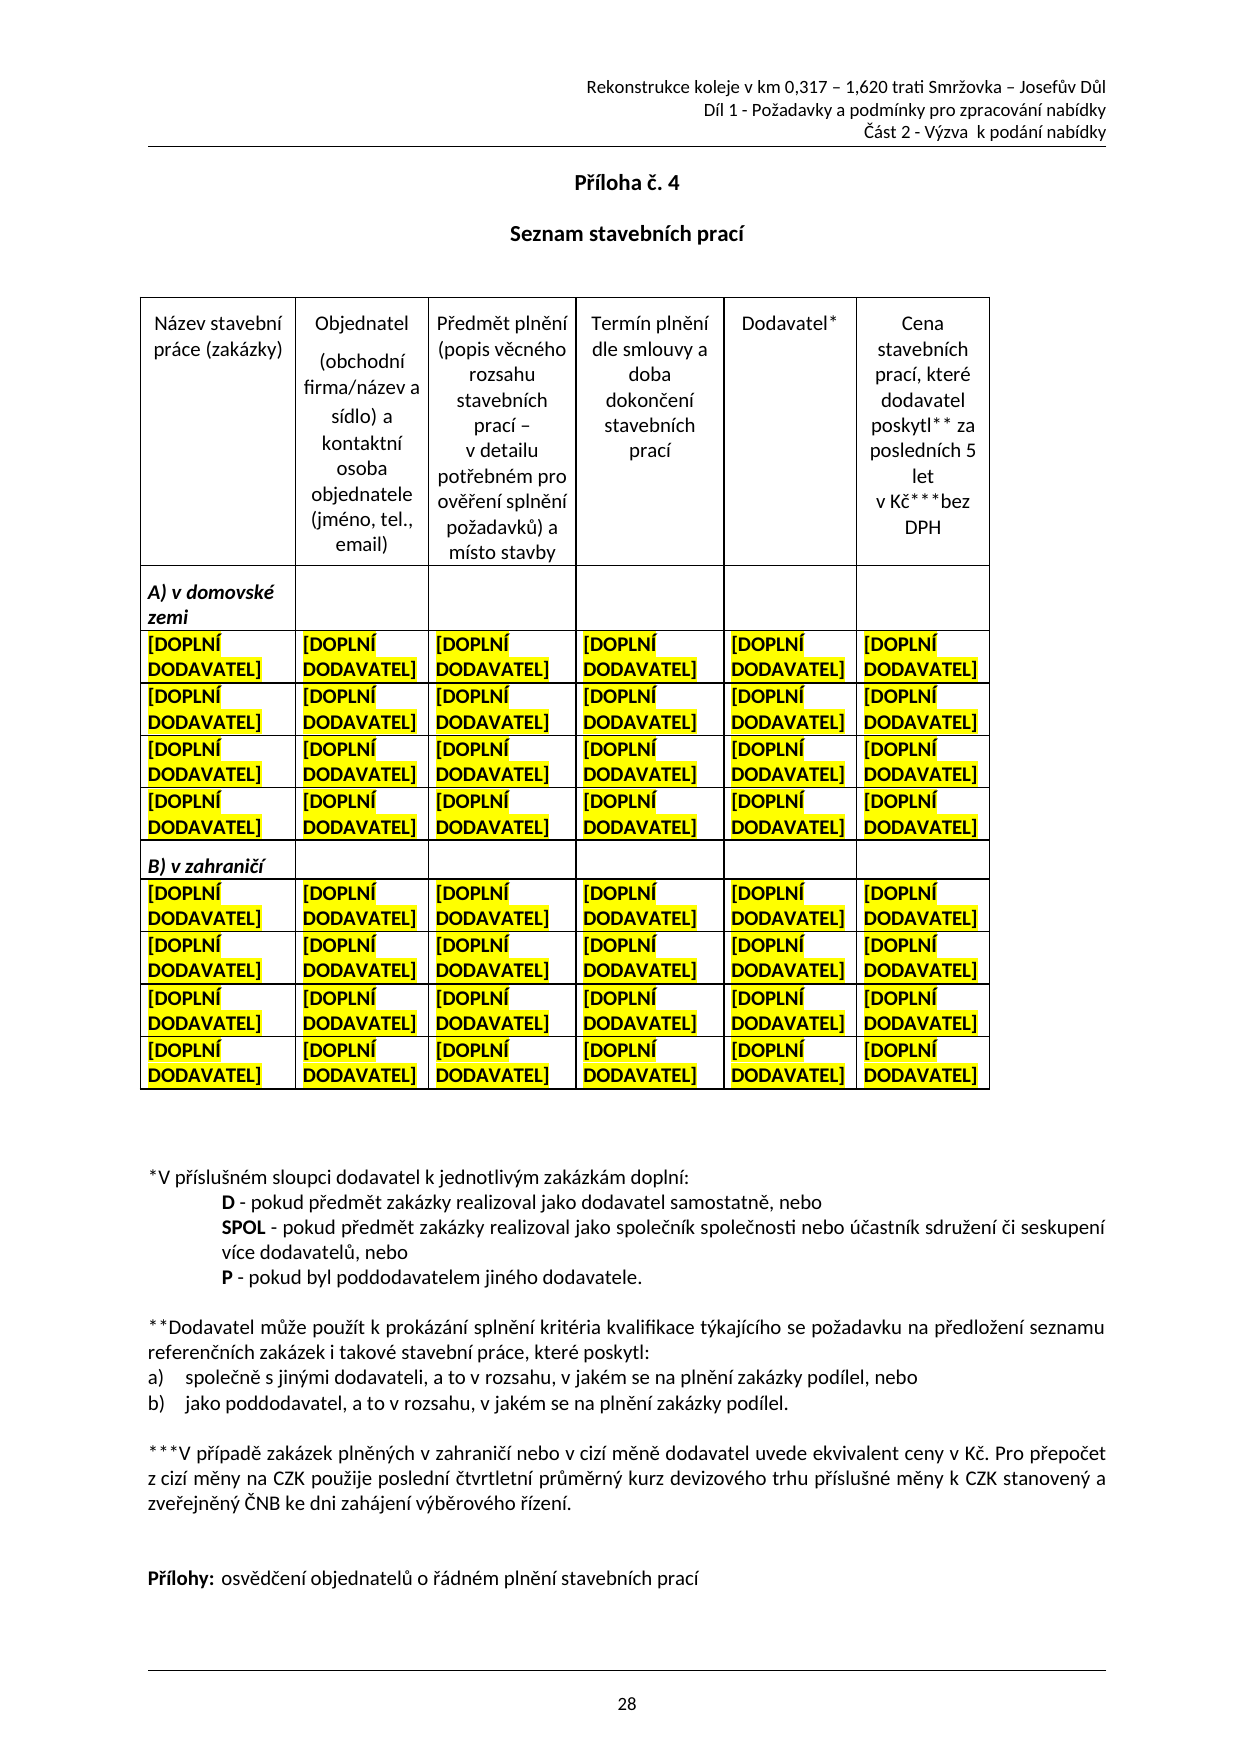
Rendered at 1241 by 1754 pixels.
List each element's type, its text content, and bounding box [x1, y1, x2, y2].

table_cell [DOPLNÍ DODAVATEL] [509, 736, 575, 787]
text ***V případě zakázek plněných v zahraničí nebo v cizí měně dodavatel uvede ekvivalent ceny v Kč. Pro přepočet z cizí měny na CZK použije poslední čtvrtletní průměrný kurz devizového trhu příslušné měny k CZK stanovený a zveřejněný ČNB ke dni zahájení výběrového řízení. [148, 1440, 1106, 1515]
table_cell [DOPLNÍ DODAVATEL] [376, 631, 428, 682]
table_cell [DOPLNÍ DODAVATEL] [577, 1037, 723, 1088]
table_cell [DOPLNÍ DODAVATEL] [725, 788, 856, 839]
table_cell [DOPLNÍ DODAVATEL] [725, 1037, 856, 1088]
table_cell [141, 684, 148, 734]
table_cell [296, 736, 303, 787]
list jako poddodavatel, a to v rozsahu, v jakém se na plnění zakázky podílel. [148, 1390, 1106, 1415]
table_cell [DOPLNÍ DODAVATEL] [937, 631, 989, 682]
table_header Cena stavebních prací, které dodavatel poskytl** za posledních 5 let v Kč***bez DPH [857, 298, 989, 565]
text Seznam stavebních prací [148, 222, 1106, 247]
table_cell [DOPLNÍ DODAVATEL] [577, 788, 723, 839]
table_cell [DOPLNÍ DODAVATEL] [296, 788, 428, 839]
table_cell [DOPLNÍ DODAVATEL] [376, 736, 428, 787]
table_cell [DOPLNÍ DODAVATEL] [857, 1037, 989, 1088]
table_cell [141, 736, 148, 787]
table_cell [DOPLNÍ DODAVATEL] [221, 932, 295, 983]
table_cell [DOPLNÍ DODAVATEL] [804, 631, 856, 682]
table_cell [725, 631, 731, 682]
table_cell [577, 841, 723, 878]
table_cell [DOPLNÍ DODAVATEL] [937, 684, 989, 734]
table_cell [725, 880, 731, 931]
table_cell [857, 841, 989, 878]
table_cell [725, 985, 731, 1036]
text Přílohy: osvědčení objednatelů o řádném plnění stavebních prací [148, 1565, 1106, 1590]
table_cell [DOPLNÍ DODAVATEL] [221, 880, 295, 931]
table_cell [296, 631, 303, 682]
table_cell B) v zahraničí [141, 841, 295, 878]
table_cell [DOPLNÍ DODAVATEL] [141, 1037, 295, 1088]
table_cell [DOPLNÍ DODAVATEL] [221, 684, 295, 734]
table_cell [DOPLNÍ DODAVATEL] [141, 788, 295, 839]
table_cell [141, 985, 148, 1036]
table_cell [DOPLNÍ DODAVATEL] [656, 880, 723, 931]
table_cell [DOPLNÍ DODAVATEL] [937, 932, 989, 983]
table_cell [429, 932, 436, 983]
table_cell [725, 566, 856, 630]
table_cell [DOPLNÍ DODAVATEL] [376, 985, 428, 1036]
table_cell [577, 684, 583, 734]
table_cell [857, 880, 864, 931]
table_cell [DOPLNÍ DODAVATEL] [804, 932, 856, 983]
table_cell [DOPLNÍ DODAVATEL] [221, 631, 295, 682]
table_header Název stavební práce (zakázky) [141, 298, 295, 565]
text *V příslušném sloupci dodavatel k jednotlivým zakázkám doplní: [148, 1164, 1106, 1189]
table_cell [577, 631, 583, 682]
table_cell [DOPLNÍ DODAVATEL] [937, 985, 989, 1036]
table_cell [DOPLNÍ DODAVATEL] [376, 684, 428, 734]
table_cell [DOPLNÍ DODAVATEL] [509, 985, 575, 1036]
table_cell [DOPLNÍ DODAVATEL] [376, 880, 428, 931]
table_header Termín plnění dle smlouvy a doba dokončení stavebních prací [577, 298, 723, 565]
list společně s jinými dodavateli, a to v rozsahu, v jakém se na plnění zakázky podílel, nebo [148, 1364, 1106, 1390]
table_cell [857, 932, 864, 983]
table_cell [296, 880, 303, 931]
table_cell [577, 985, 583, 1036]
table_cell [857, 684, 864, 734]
table_header Dodavatel* [725, 298, 856, 565]
text Příloha č. 4 [148, 168, 1106, 197]
table_cell [DOPLNÍ DODAVATEL] [509, 684, 575, 734]
table_cell [429, 566, 575, 630]
table_cell [DOPLNÍ DODAVATEL] [509, 880, 575, 931]
table_cell [DOPLNÍ DODAVATEL] [509, 932, 575, 983]
table_cell [DOPLNÍ DODAVATEL] [221, 985, 295, 1036]
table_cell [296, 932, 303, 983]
table_header Předmět plnění (popis věcného rozsahu stavebních prací – v detailu potřebném pro ověření splnění požadavků) a místo stavby [429, 298, 575, 565]
table_cell [DOPLNÍ DODAVATEL] [509, 631, 575, 682]
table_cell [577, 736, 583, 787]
table_cell [DOPLNÍ DODAVATEL] [804, 736, 856, 787]
table_cell [DOPLNÍ DODAVATEL] [656, 985, 723, 1036]
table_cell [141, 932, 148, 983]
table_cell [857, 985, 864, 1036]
table_cell [DOPLNÍ DODAVATEL] [429, 788, 575, 839]
table_cell [725, 841, 856, 878]
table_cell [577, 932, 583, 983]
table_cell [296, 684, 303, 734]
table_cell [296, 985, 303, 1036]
table_cell [DOPLNÍ DODAVATEL] [937, 880, 989, 931]
text D - pokud předmět zakázky realizoval jako dodavatel samostatně, nebo [222, 1189, 1106, 1214]
table_cell [296, 841, 428, 878]
table_cell [DOPLNÍ DODAVATEL] [656, 684, 723, 734]
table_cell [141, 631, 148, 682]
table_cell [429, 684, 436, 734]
table_cell [DOPLNÍ DODAVATEL] [857, 788, 989, 839]
table_cell [DOPLNÍ DODAVATEL] [804, 985, 856, 1036]
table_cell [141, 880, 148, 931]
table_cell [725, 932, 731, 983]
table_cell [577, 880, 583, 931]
table_cell [DOPLNÍ DODAVATEL] [656, 631, 723, 682]
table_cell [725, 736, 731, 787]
text SPOL - pokud předmět zakázky realizoval jako společník společnosti nebo účastník sdružení či seskupení více dodavatelů, nebo [222, 1214, 1106, 1264]
table_cell [857, 566, 989, 630]
table_cell [429, 841, 575, 878]
table_cell [DOPLNÍ DODAVATEL] [429, 1037, 575, 1088]
text P - pokud byl poddodavatelem jiného dodavatele. [222, 1264, 1106, 1289]
table_cell [577, 566, 723, 630]
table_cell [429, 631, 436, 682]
table_header Objednatel (obchodní firma/název a sídlo) a kontaktní osoba objednatele (jméno, tel., email) [296, 298, 428, 565]
table_cell [DOPLNÍ DODAVATEL] [376, 932, 428, 983]
table_cell [DOPLNÍ DODAVATEL] [804, 684, 856, 734]
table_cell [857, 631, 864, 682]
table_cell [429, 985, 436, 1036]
table_cell [296, 566, 428, 630]
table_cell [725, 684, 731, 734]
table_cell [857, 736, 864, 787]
table_cell [DOPLNÍ DODAVATEL] [221, 736, 295, 787]
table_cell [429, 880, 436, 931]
text **Dodavatel může použít k prokázání splnění kritéria kvalifikace týkajícího se požadavku na předložení seznamu referenčních zakázek i takové stavební práce, které poskytl: [148, 1314, 1106, 1364]
table_cell [DOPLNÍ DODAVATEL] [804, 880, 856, 931]
table_cell [DOPLNÍ DODAVATEL] [656, 932, 723, 983]
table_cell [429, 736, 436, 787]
table_cell [DOPLNÍ DODAVATEL] [937, 736, 989, 787]
table_cell A) v domovské zemi [141, 566, 295, 630]
table_cell [DOPLNÍ DODAVATEL] [656, 736, 723, 787]
table_cell [DOPLNÍ DODAVATEL] [296, 1037, 428, 1088]
